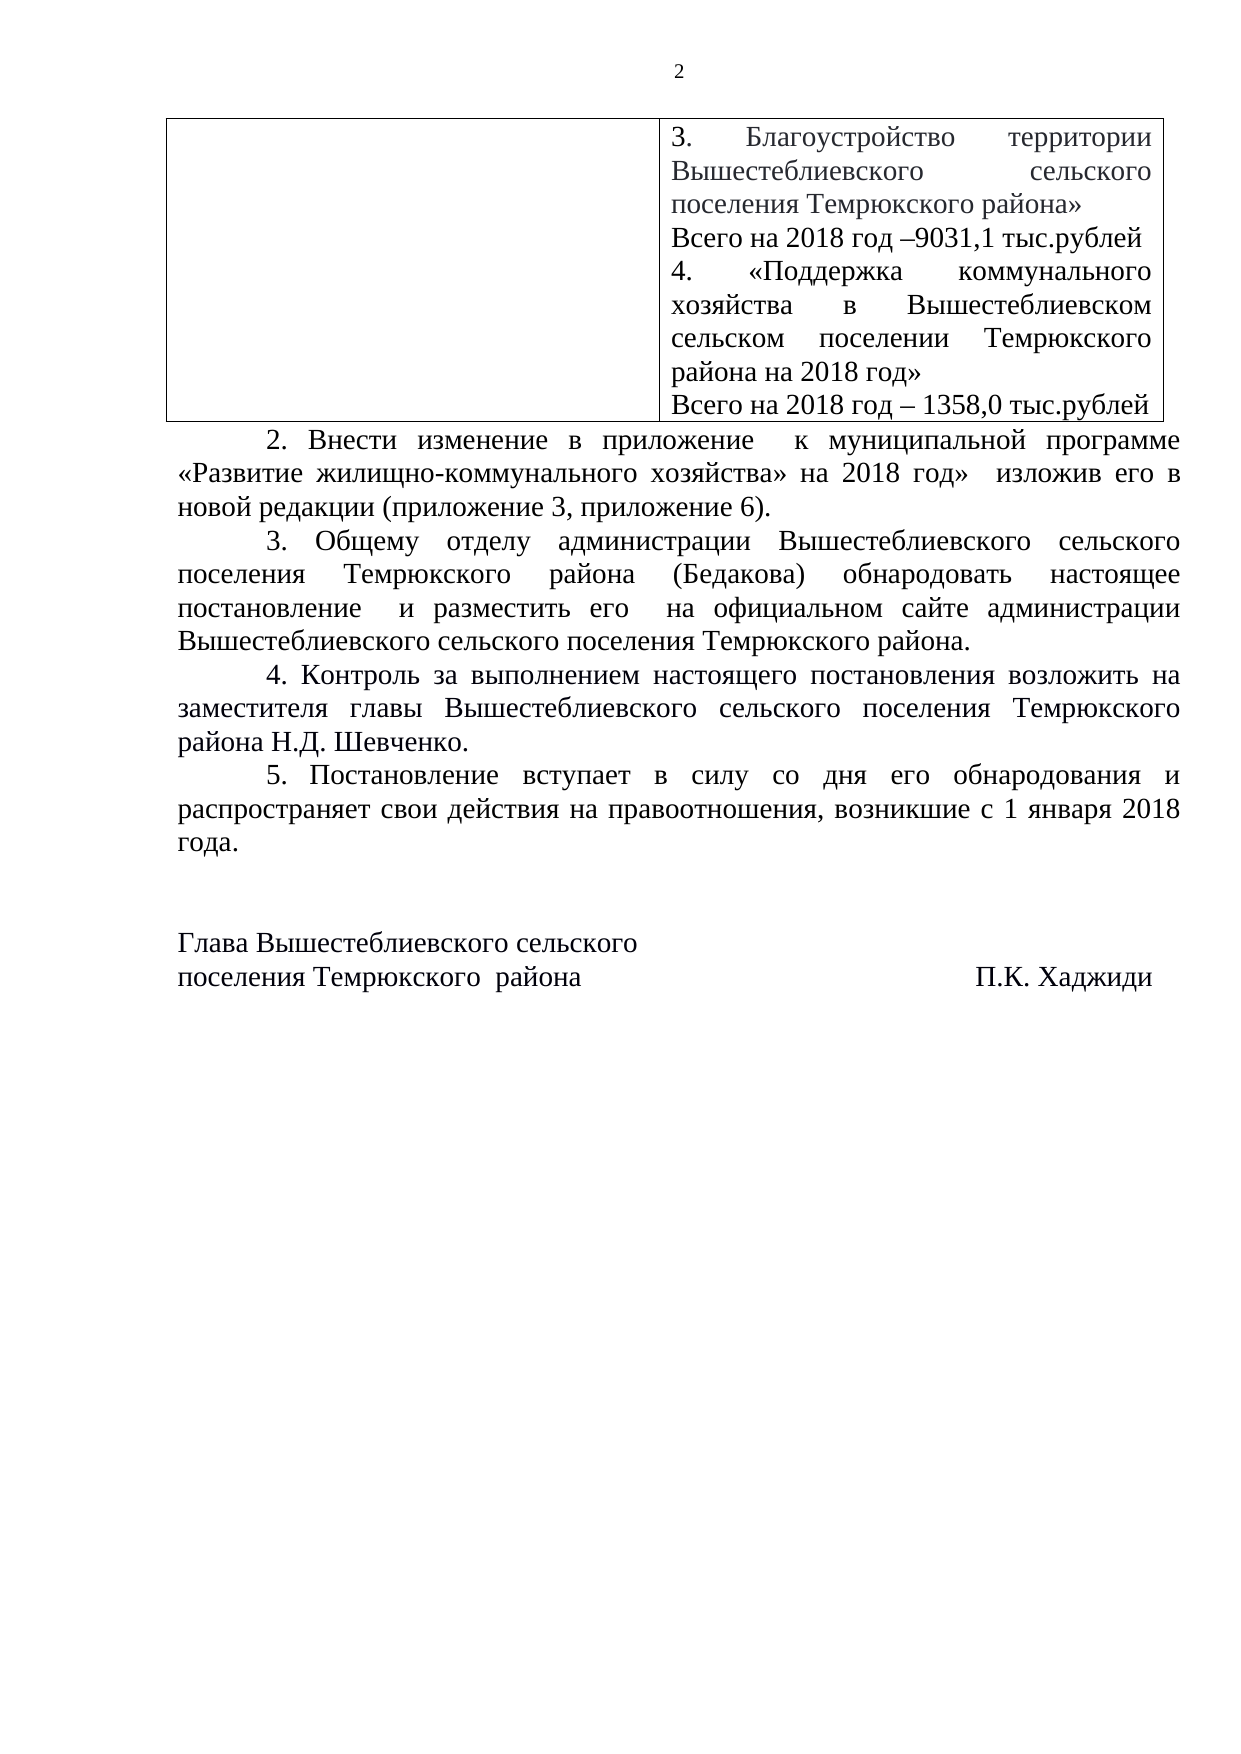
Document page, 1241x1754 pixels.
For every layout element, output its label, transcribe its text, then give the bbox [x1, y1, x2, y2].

text Глава Вышестеблиевского сельского [177, 925, 1181, 959]
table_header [167, 119, 659, 421]
text 4. Контроль за выполнением настоящего постановления возложить на заместителя главы Вышестеблиевского сельского поселения Темрюкского района Н.Д. Шевченко. [177, 657, 1181, 757]
text 5. Постановление вступает в силу со дня его обнародования и распространяет свои действия на правоотношения, возникшие с 1 января 2018 года. [177, 757, 1181, 858]
text 2. Внести изменение в приложение к муниципальной программе «Развитие жилищно-коммунального хозяйства» на 2018 год» изложив его в новой редакции (приложение 3, приложение 6). [177, 422, 1181, 523]
text поселения Темрюкского района П.К. Хаджиди [177, 959, 1181, 992]
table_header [660, 119, 1163, 421]
text 3. Общему отделу администрации Вышестеблиевского сельского поселения Темрюкского района (Бедакова) обнародовать настоящее постановление и разместить его на официальном сайте администрации Вышестеблиевского сельского поселения Темрюкского района. [177, 523, 1181, 657]
